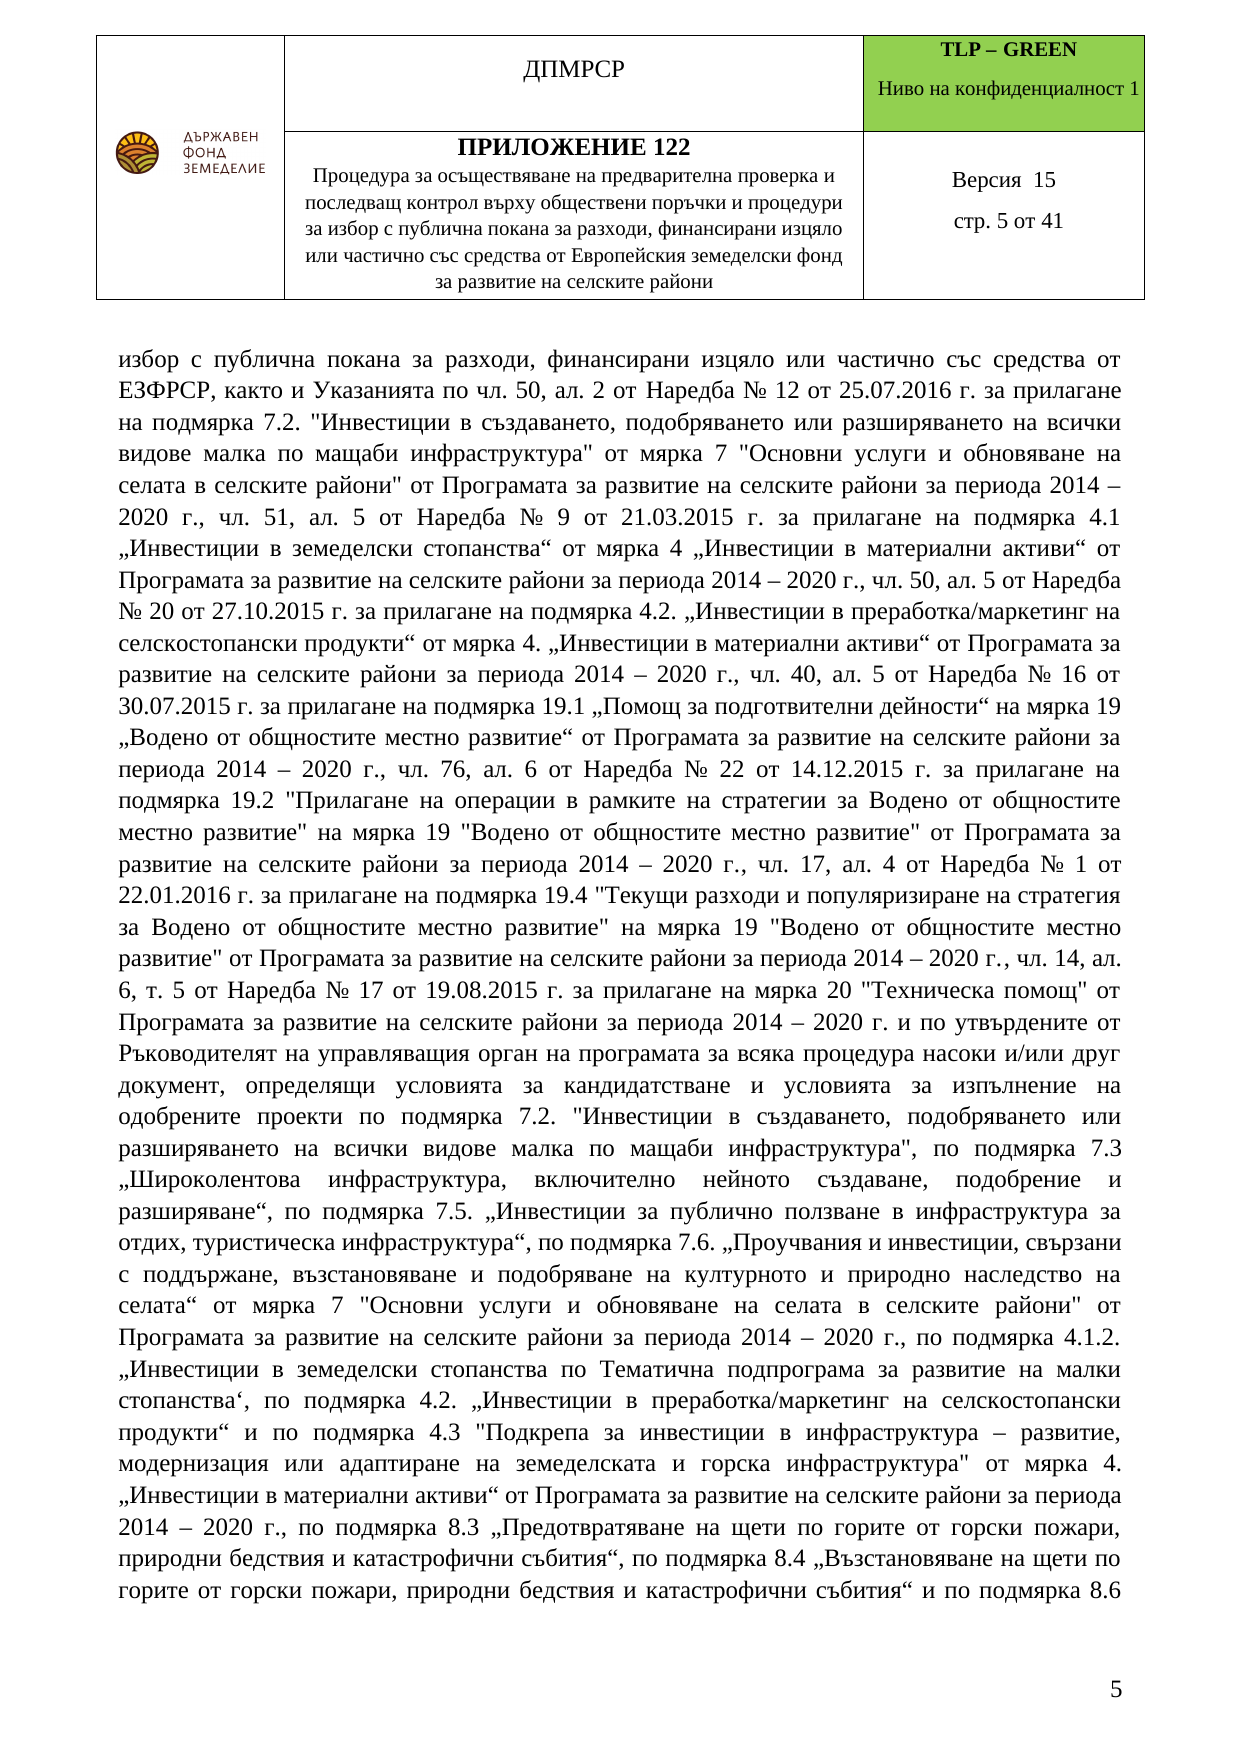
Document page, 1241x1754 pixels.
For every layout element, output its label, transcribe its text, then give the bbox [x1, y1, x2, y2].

picture [114, 129, 267, 175]
